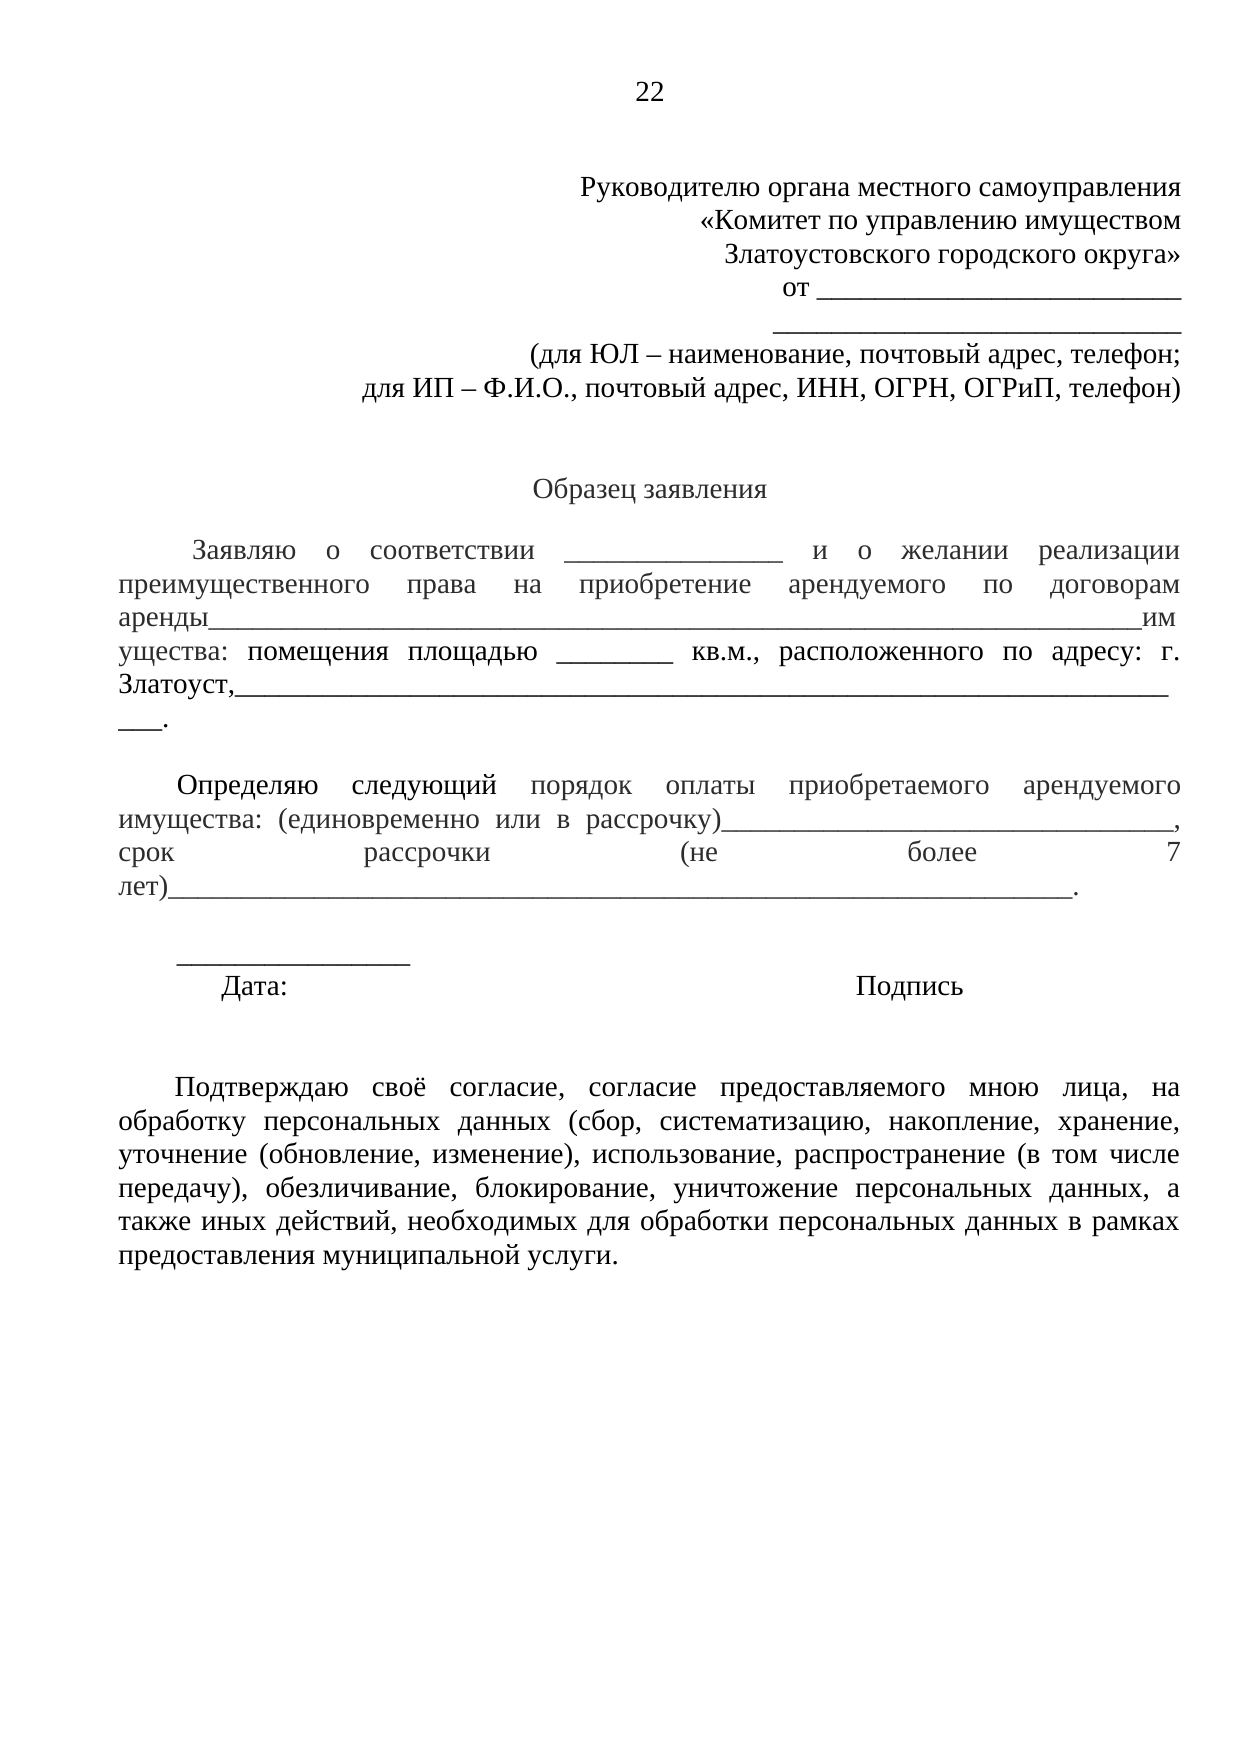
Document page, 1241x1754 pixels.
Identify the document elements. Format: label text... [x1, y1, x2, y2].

text ____________________________ [118, 303, 1181, 337]
text Руководителю органа местного самоуправления [118, 169, 1181, 202]
text Определяю следующий порядок оплаты приобретаемого арендуемого имущества: (единовременно или в рассрочку)_______________________________, срок рассрочки (не более 7 лет)______________________________________________________________. [118, 767, 1181, 901]
text для ИП – Ф.И.О., почтовый адрес, ИНН, ОГРН, ОГРиП, телефон) [118, 370, 1181, 404]
text Подтверждаю своё согласие, согласие предоставляемого мною лица, на обработку персональных данных (сбор, систематизацию, накопление, хранение, уточнение (обновление, изменение), использование, распространение (в том числе передачу), обезличивание, блокирование, уничтожение персональных данных, а также иных действий, необходимых для обработки персональных данных в рамках предоставления муниципальной услуги. [118, 1069, 1181, 1270]
text Златоустовского городского округа» [118, 236, 1181, 269]
text Заявляю о соответствии _______________ и о желании реализации преимущественного права на приобретение арендуемого по договорам аренды________________________________________________________________имущества: помещения площадью ________ кв.м., расположенного по адресу: г. Златоуст,___________________________________________________________________. [118, 532, 1181, 734]
text Дата: Подпись [118, 968, 1181, 1002]
text (для ЮЛ – наименование, почтовый адрес, телефон; [118, 337, 1181, 370]
text Образец заявления [118, 471, 1181, 504]
text ________________ [118, 935, 1181, 968]
text от _________________________ [118, 269, 1181, 303]
text «Комитет по управлению имуществом [118, 202, 1181, 236]
